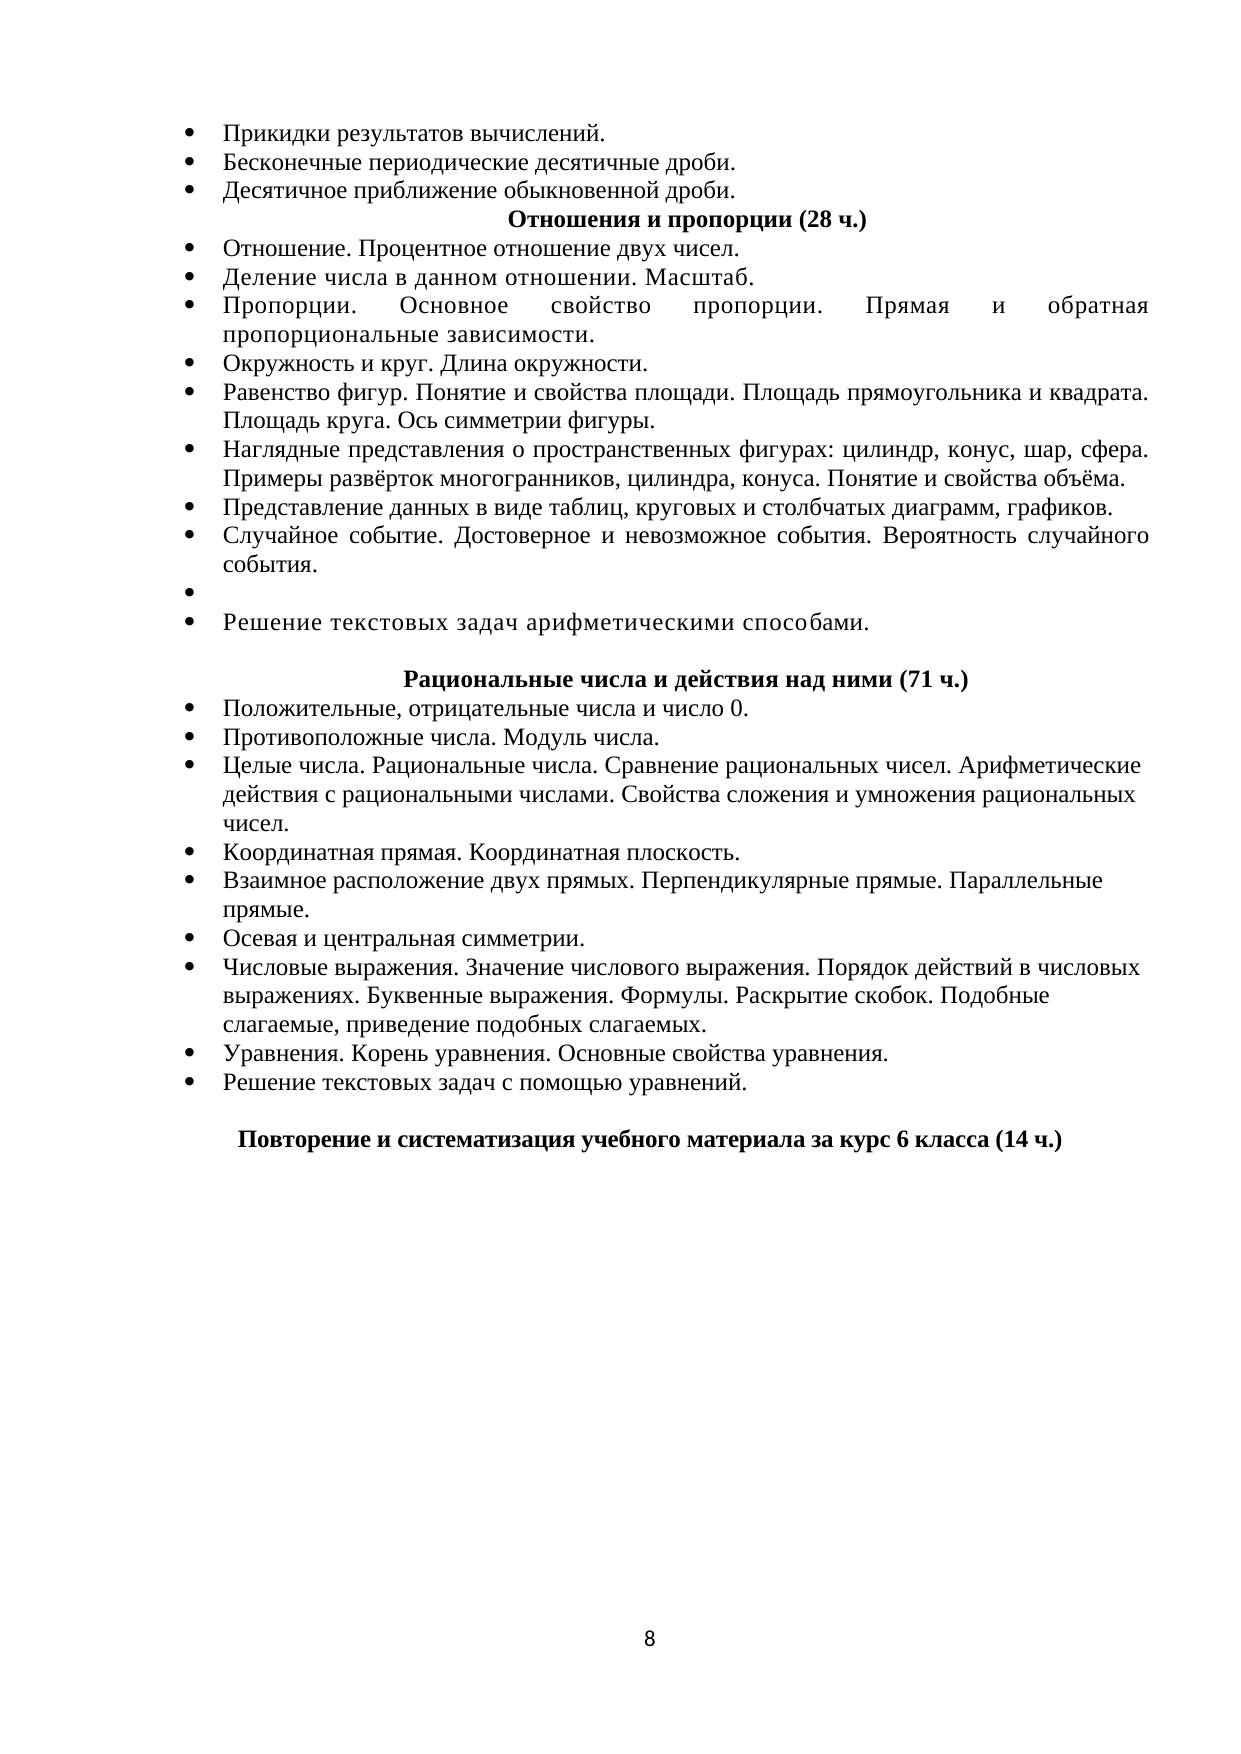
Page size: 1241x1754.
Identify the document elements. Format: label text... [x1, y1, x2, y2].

list Координатная прямая. Координатная плоскость. [185, 837, 1150, 866]
list Положительные, отрицательные числа и число 0. [185, 693, 1150, 722]
list Взаимное расположение двух прямых. Перпендикулярные прямые. Параллельные прямые. [185, 866, 1150, 923]
text Отношения и пропорции (28 ч.) [223, 204, 1152, 233]
list Решение текстовых задач арифметическими способами. [185, 607, 1150, 636]
list Целые числа. Рациональные числа. Сравнение рациональных чисел. Арифметические действия с рациональными числами. Свойства сложения и умножения рациональных чисел. [185, 751, 1150, 837]
list Деление числа в данном отношении. Масштаб. [185, 262, 1150, 291]
list Представление данных в виде таблиц, круговых и столбчатых диаграмм, графиков. [185, 492, 1150, 521]
list Осевая и центральная симметрии. [185, 923, 1150, 952]
list Решение текстовых задач с помощью уравнений. [185, 1067, 1150, 1096]
list Десятичное приближение обыкновенной дроби. [185, 176, 1152, 204]
list Бесконечные периодические десятичные дроби. [185, 147, 1152, 176]
list Числовые выражения. Значение числового выражения. Порядок действий в числовых выражениях. Буквенные выражения. Формулы. Раскрытие скобок. Подобные слагаемые, приведение подобных слагаемых. [185, 952, 1150, 1038]
list Пропорции. Основное свойство пропорции. Прямая и обратная пропорциональные зависимости. [185, 291, 1150, 348]
list Отношение. Процентное отношение двух чисел. [185, 233, 1152, 262]
list Равенство фигур. Понятие и свойства площади. Площадь прямоугольника и квадрата. Площадь круга. Ось симметрии фигуры. [185, 377, 1150, 434]
list Окружность и круг. Длина окружности. [185, 348, 1150, 377]
list Прикидки результатов вычислений. [185, 118, 1152, 147]
text Рациональные числа и действия над ними (71 ч.) [223, 664, 1150, 693]
list Противоположные числа. Модуль числа. [185, 722, 1150, 751]
list Уравнения. Корень уравнения. Основные свойства уравнения. [185, 1038, 1150, 1067]
list Случайное событие. Достоверное и невозможное события. Вероятность случайного события. [185, 521, 1150, 578]
list Наглядные представления о пространственных фигурах: цилиндр, конус, шар, сфера. Примеры развёрток многогранников, цилиндра, конуса. Понятие и свойства объёма. [185, 434, 1150, 492]
text Повторение и систематизация учебного материала за курс 6 класса (14 ч.) [148, 1124, 1152, 1153]
